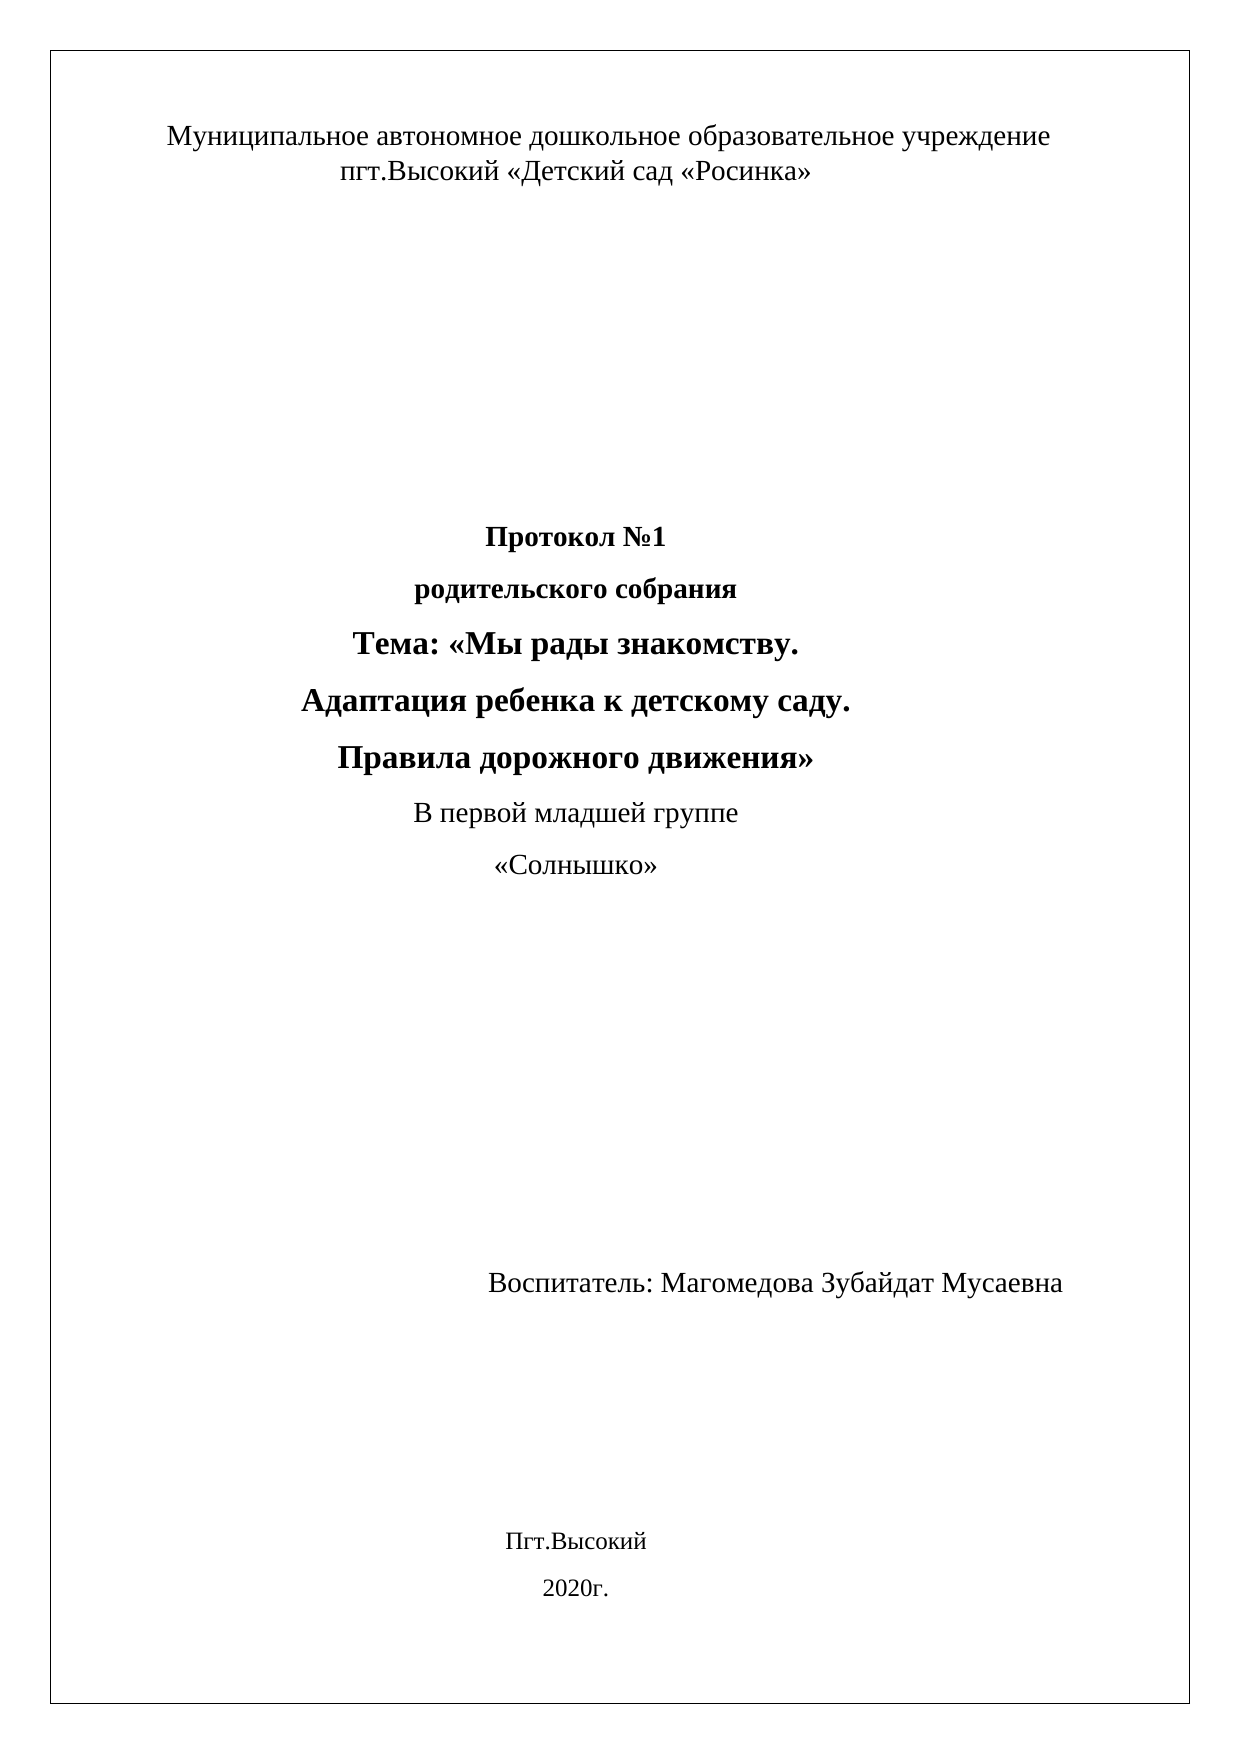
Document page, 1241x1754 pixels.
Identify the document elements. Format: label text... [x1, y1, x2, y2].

text Пгт.Высокий [88, 1526, 1063, 1554]
text Муниципальное автономное дошкольное образовательное учреждение пгт.Высокий «Детский сад «Росинка» [88, 118, 1063, 187]
text 2020г. [88, 1573, 1063, 1602]
text Адаптация ребенка к детскому саду. [88, 681, 1063, 719]
text Протокол №1 [88, 519, 1063, 552]
text Правила дорожного движения» [88, 738, 1063, 776]
text В первой младшей группе [88, 795, 1063, 829]
text Тема: «Мы рады знакомству. [88, 623, 1063, 662]
text Воспитатель: Магомедова Зубайдат Мусаевна [88, 1265, 1063, 1298]
text «Солнышко» [88, 847, 1063, 881]
text родительского собрания [88, 571, 1063, 604]
